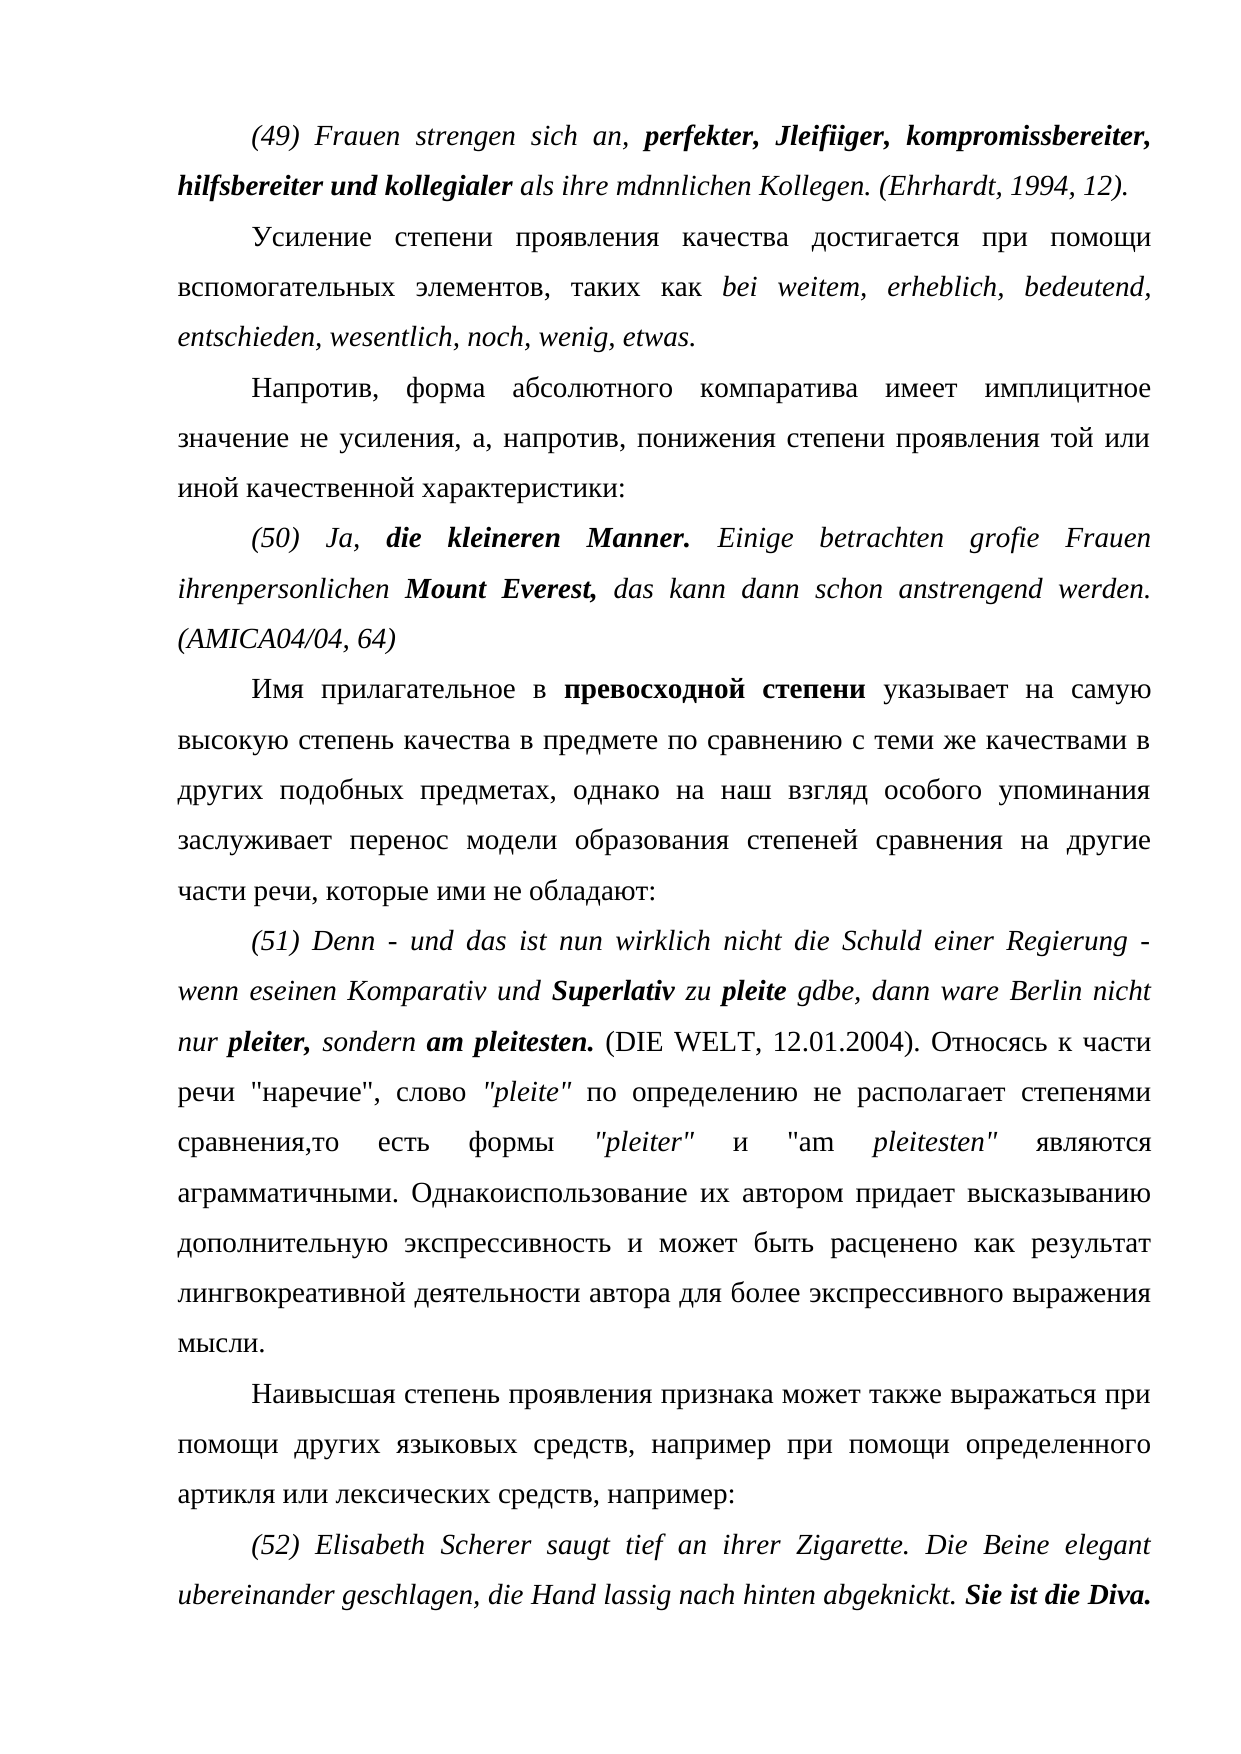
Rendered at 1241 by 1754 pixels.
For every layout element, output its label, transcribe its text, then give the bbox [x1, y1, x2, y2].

text Напротив, форма абсолютного компаратива имеет имплицитное значение не усиления, а, напротив, понижения степени проявления той или иной качественной характеристики: [177, 370, 1152, 504]
text Наивысшая степень проявления признака может также выражаться при помощи других языковых средств, например при помощи определенного артикля или лексических средств, например: [177, 1376, 1152, 1510]
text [177, 1527, 1152, 1611]
text Имя прилагательное в превосходной степени указывает на самую высокую степень качества в предмете по сравнению с теми же качествами в других подобных предметах, однако на наш взгляд особого упоминания заслуживает перенос модели образования степеней сравнения на другие части речи, которые ими не обладают: [177, 672, 1152, 906]
text (49) Frauen strengen sich an, perfekter, Jleifiiger, kompromissbereiter, hilfsbereiter und kollegialer als ihre mdnnlichen Kollegen. (Ehrhardt, 1994, 12). [177, 118, 1152, 202]
text (51) Denn - und das ist nun wirklich nicht die Schuld einer Regierung - wenn eseinen Komparativ und Superlativ zu pleite gdbe, dann ware Berlin nicht nur pleiter, sondern am pleitesten. (DIE WELT, 12.01.2004). Относясь к части речи "наречие", слово "pleite" по определению не располагает степенями сравнения,то есть формы "pleiter" и "am pleitesten" являются аграмматичными. Однакоиспользование их автором придает высказыванию дополнительную экспрессивность и может быть расценено как результат лингвокреативной деятельности автора для более экспрессивного выражения мысли. [177, 923, 1152, 1359]
text Усиление степени проявления качества достигается при помощи вспомогательных элементов, таких как bei weitem, erheblich, bedeutend, entschieden, wesentlich, noch, wenig, etwas. [177, 219, 1152, 353]
text (50) Ja, die kleineren Manner. Einige betrachten grofie Frauen ihrenpersonlichen Mount Everest, das kann dann schon anstrengend werden. (AMICA04/04, 64) [177, 521, 1152, 655]
